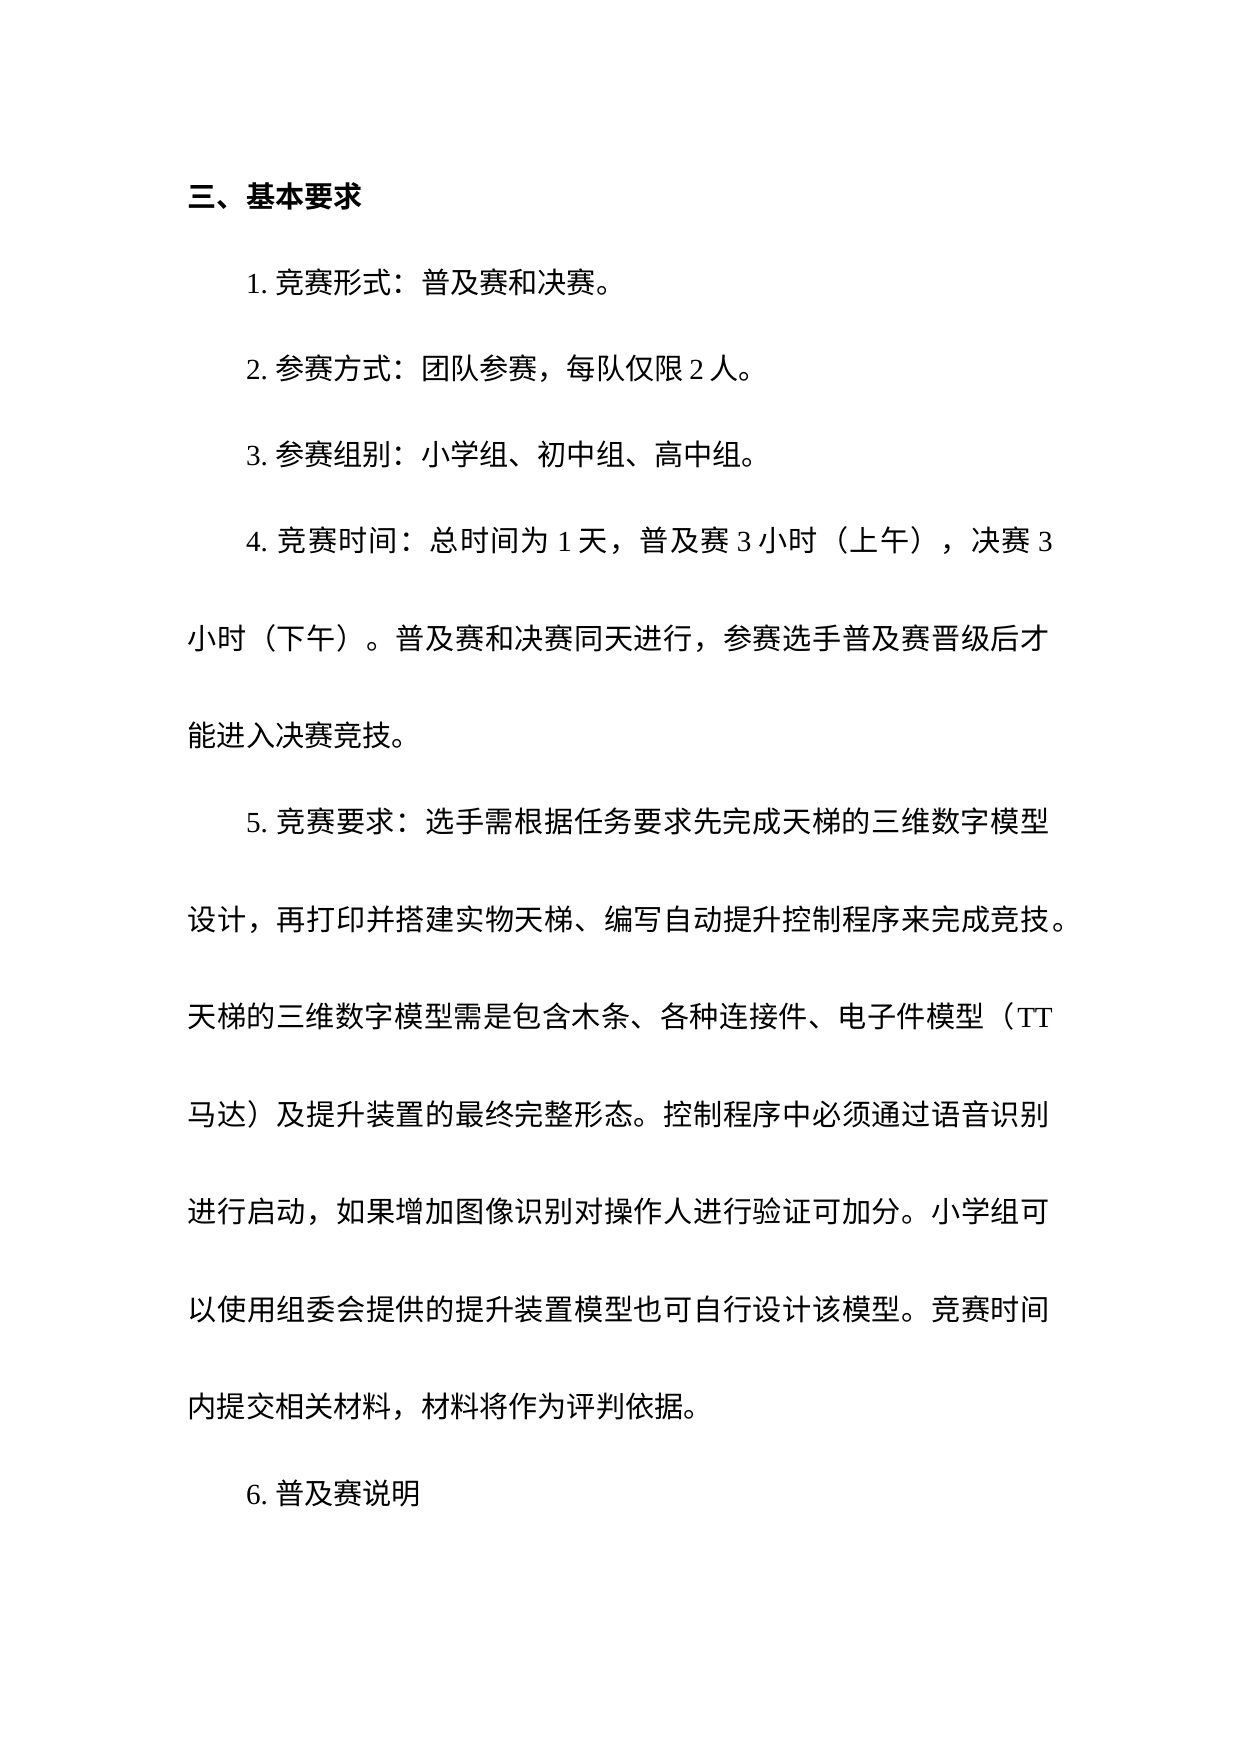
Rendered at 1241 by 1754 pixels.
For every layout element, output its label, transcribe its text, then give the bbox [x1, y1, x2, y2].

text 2. 参赛方式：团队参赛，每队仅限2人。 [187, 334, 1053, 399]
text 4. 竞赛时间：总时间为1天，普及赛3小时（上午），决赛3小时（下午）。普及赛和决赛同天进行，参赛选手普及赛晋级后才能进入决赛竞技。 [187, 507, 1053, 767]
text 5. 竞赛要求：选手需根据任务要求先完成天梯的三维数字模型设计，再打印并搭建实物天梯、编写自动提升控制程序来完成竞技。天梯的三维数字模型需是包含木条、各种连接件、电子件模型（TT马达）及提升装置的最终完整形态。控制程序中必须通过语音识别进行启动，如果增加图像识别对操作人进行验证可加分。小学组可以使用组委会提供的提升装置模型也可自行设计该模型。竞赛时间内提交相关材料，材料将作为评判依据。 [187, 788, 1053, 1438]
text 3. 参赛组别：小学组、初中组、高中组。 [187, 420, 1053, 485]
text 三、基本要求 [187, 162, 1053, 227]
text 1. 竞赛形式：普及赛和决赛。 [187, 248, 1053, 313]
text 6. 普及赛说明 [187, 1459, 1053, 1524]
